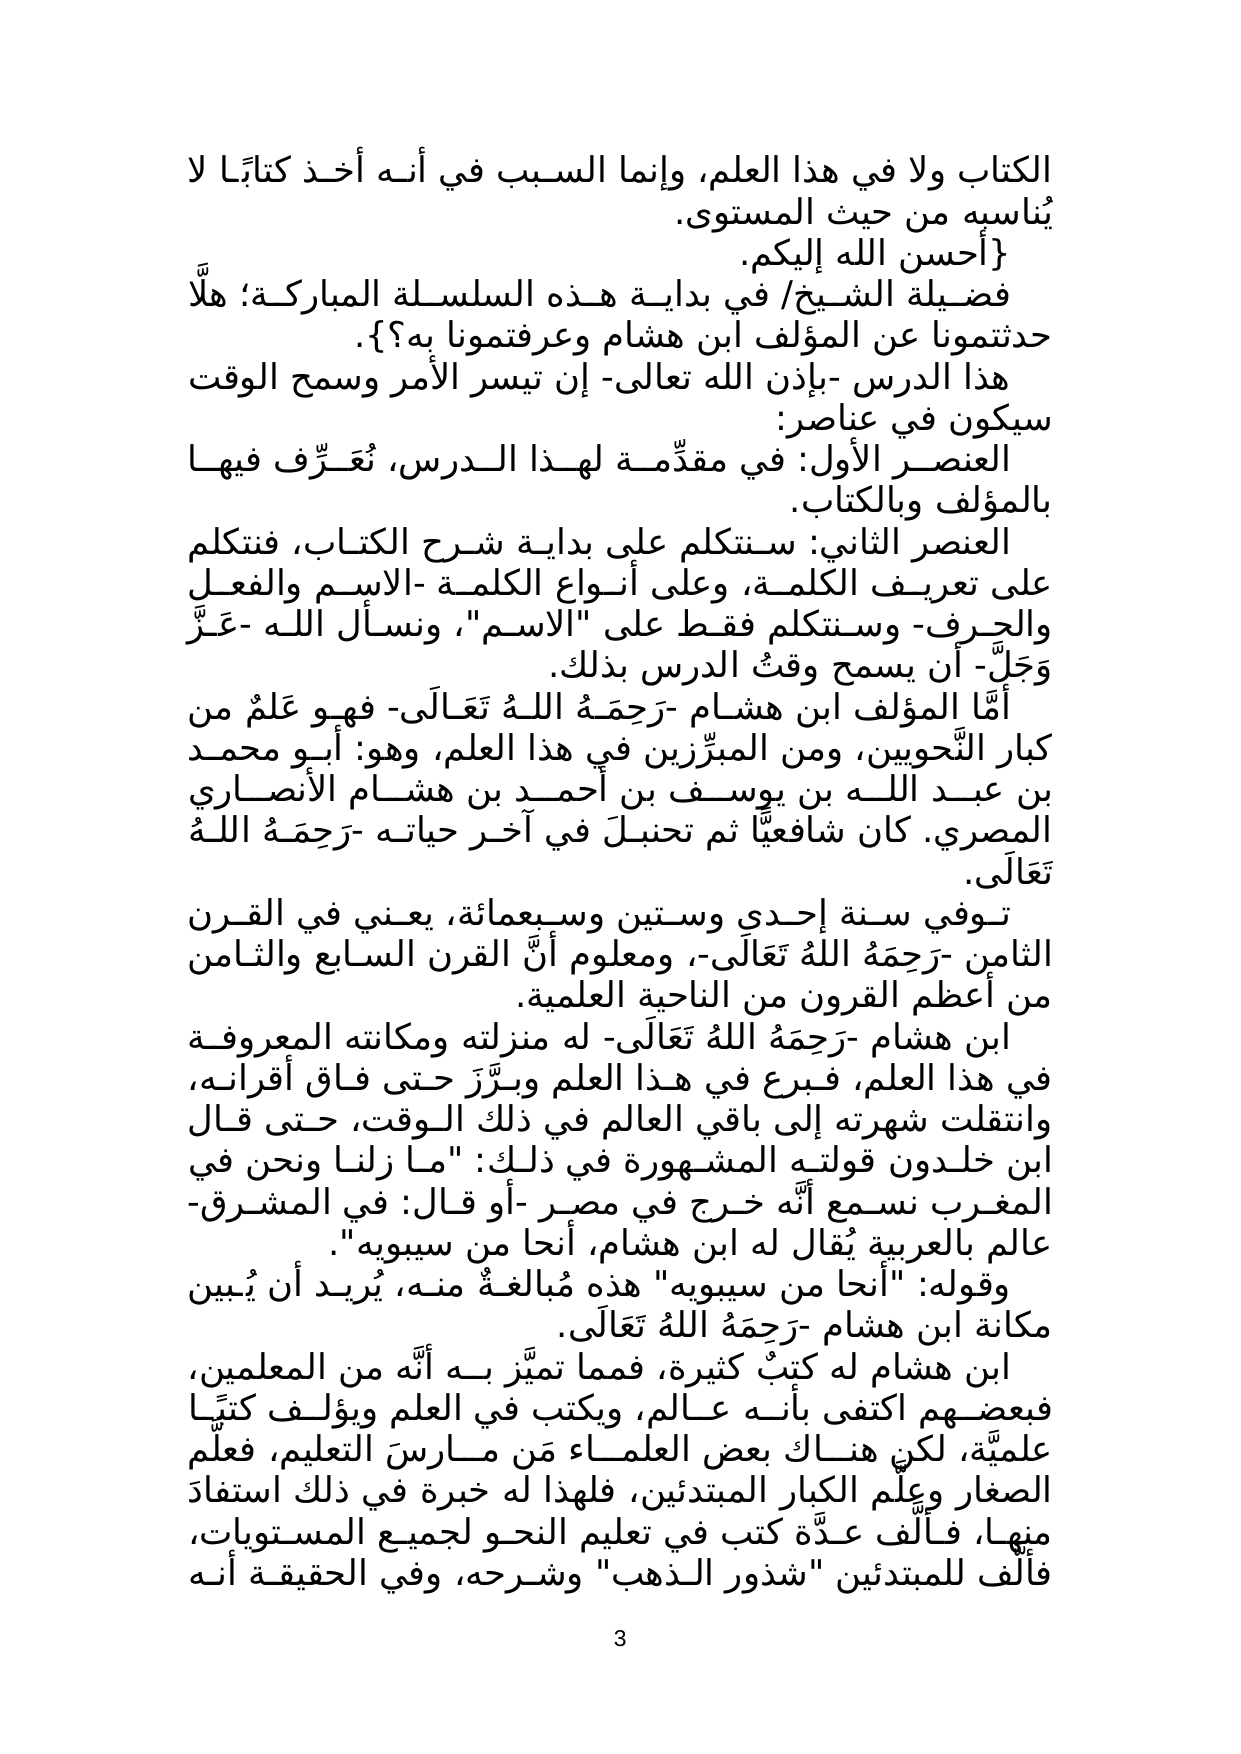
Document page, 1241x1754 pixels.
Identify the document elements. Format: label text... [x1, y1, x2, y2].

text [187, 150, 1053, 232]
text ابن هشام -رَحِمَهُ اللهُ تَعَالَى- له منزلته ومكانته المعروفة في هذا العلم، فبرع في هذا العلم وبرَّزَ حتى فاق أقرانه، وانتقلت شهرته إلى باقي العالم في ذلك الوقت، حتى قال ابن خلدون قولته المشهورة في ذلك: "ما زلنا ونحن في المغرب نسمع أنَّه خرج في مصر -أو قال: في المشرق- عالم بالعربية يُقال له ابن هشام، أنحا من سيبويه". [187, 1016, 1053, 1264]
text {أحسن الله إليكم. [187, 232, 1053, 274]
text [187, 1346, 1053, 1594]
text العنصر الأول: في مقدِّمة لهذا الدرس، نُعَرِّف فيها بالمؤلف وبالكتاب. [187, 439, 1053, 521]
text هذا الدرس -بإذن الله تعالى- إن تيسر الأمر وسمح الوقت سيكون في عناصر: [187, 356, 1053, 439]
text فضيلة الشيخ/ في بداية هذه السلسلة المباركة؛ هلَّا حدثتمونا عن المؤلف ابن هشام وعرفتمونا به؟}. [187, 274, 1053, 356]
text العنصر الثاني: سنتكلم على بداية شرح الكتاب، فنتكلم على تعريف الكلمة، وعلى أنواع الكلمة -الاسم والفعل والحرف- وسنتكلم فقط على "الاسم"، ونسأل الله -عَزَّ وَجَلَّ- أن يسمح وقتُ الدرس بذلك. [187, 521, 1053, 686]
text وقوله: "أنحا من سيبويه" هذه مُبالغةٌ منه، يُريد أن يُبين مكانة ابن هشام -رَحِمَهُ اللهُ تَعَالَى. [187, 1264, 1053, 1346]
text أمَّا المؤلف ابن هشام -رَحِمَهُ اللهُ تَعَالَى- فهو عَلمٌ من كبار النَّحويين، ومن المبرِّزين في هذا العلم، وهو: أبو محمد بن عبد الله بن يوسف بن أحمد بن هشام الأنصاري المصري. كان شافعيًّا ثم تحنبلَ في آخر حياته -رَحِمَهُ اللهُ تَعَالَى. [187, 686, 1053, 892]
text توفي سنة إحدى وستين وسبعمائة، يعني في القرن الثامن -رَحِمَهُ اللهُ تَعَالَى-، ومعلوم أنَّ القرن السابع والثامن من أعظم القرون من الناحية العلمية. [187, 892, 1053, 1016]
